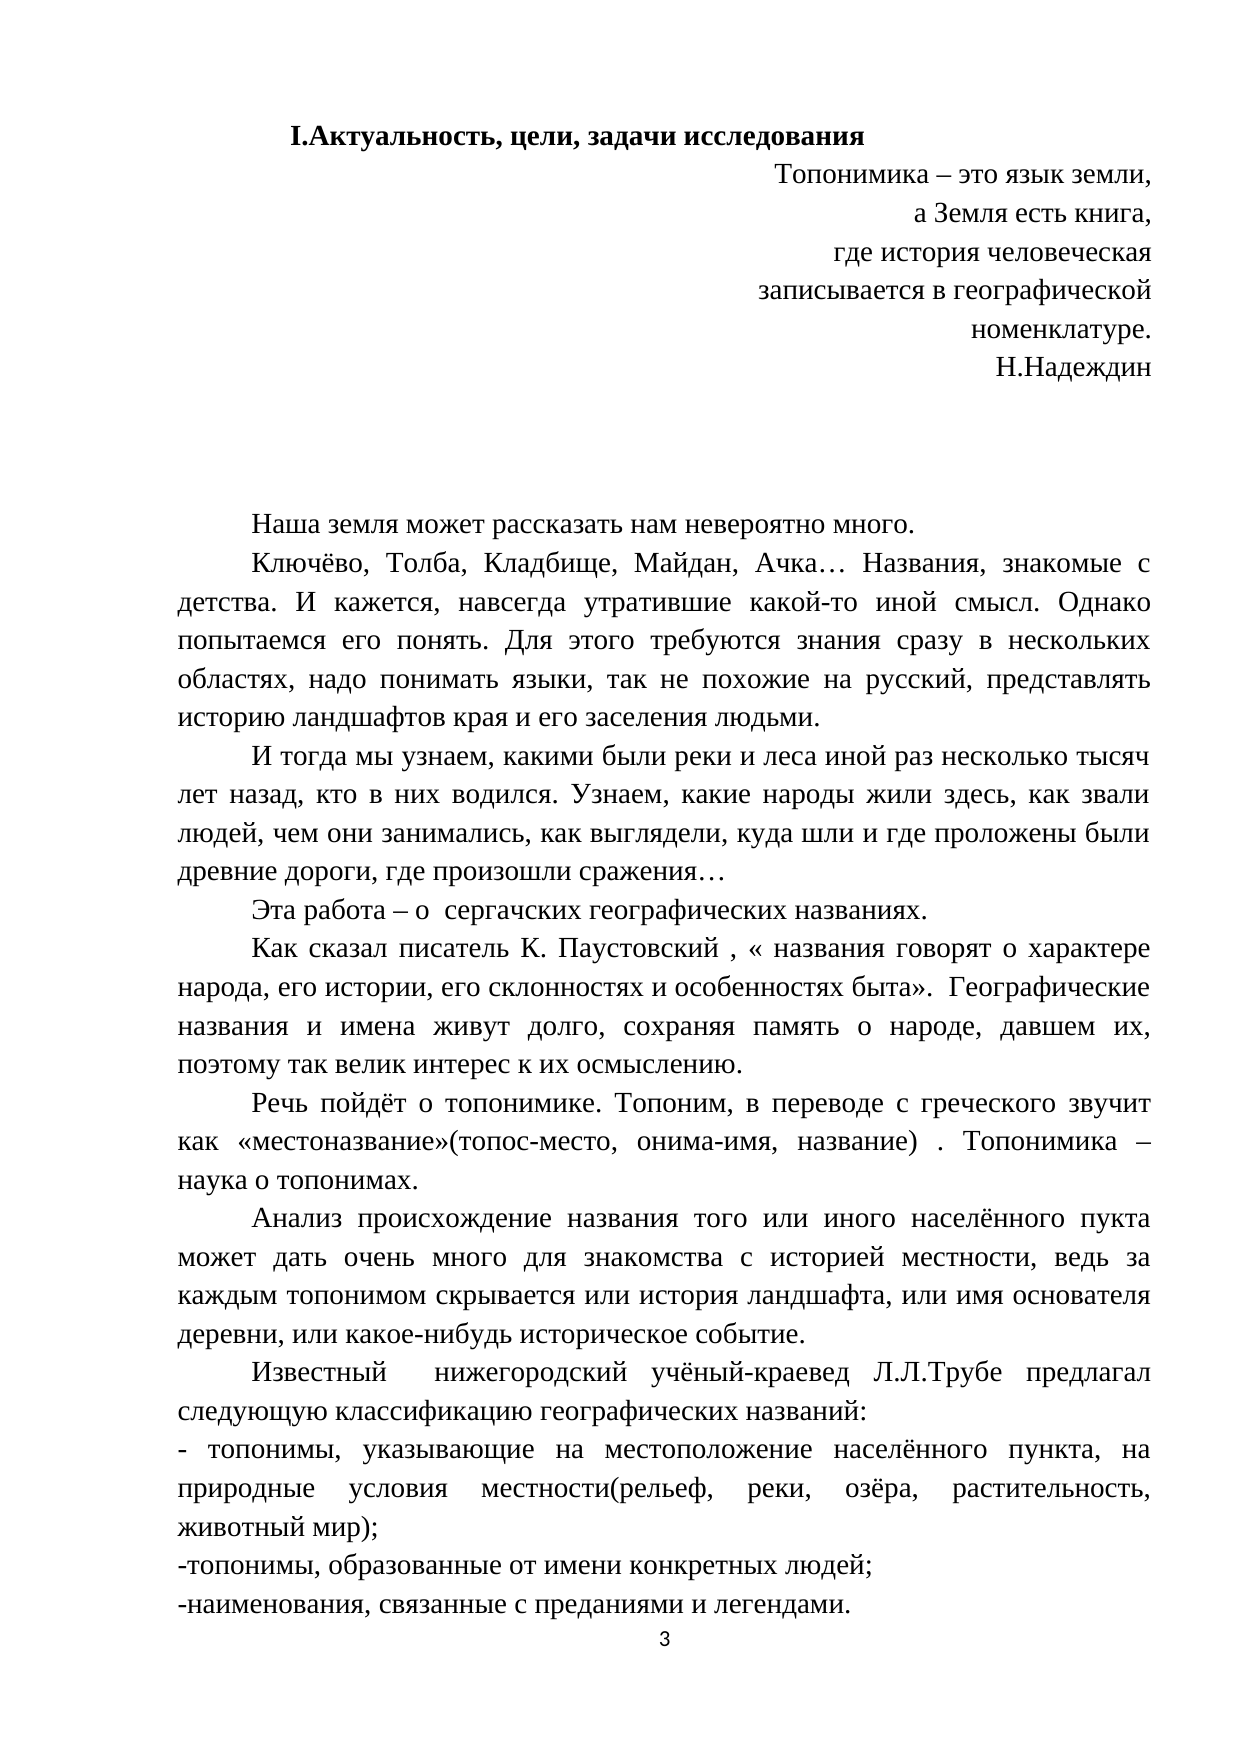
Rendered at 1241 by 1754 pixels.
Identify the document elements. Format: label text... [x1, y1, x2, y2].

text И тогда мы узнаем, какими были реки и леса иной раз несколько тысяч лет назад, кто в них водился. Узнаем, какие народы жили здесь, как звали людей, чем они занимались, как выглядели, куда шли и где проложены были древние дороги, где произошли сражения… [177, 738, 1152, 887]
text где история человеческая [177, 234, 1152, 267]
text а Земля есть книга, [177, 195, 1152, 229]
text записывается в географической [177, 272, 1152, 306]
text Речь пойдёт о топонимике. Топоним, в переводе с греческого звучит как «местоназвание»(топос-место, онима-имя, название) . Топонимика – наука о топонимах. [177, 1085, 1152, 1195]
text Известный нижегородский учёный-краевед Л.Л.Трубе предлагал следующую классификацию географических названий: [177, 1354, 1152, 1427]
text номенклатуре. [177, 311, 1152, 344]
text Топонимика – это язык земли, [177, 157, 1152, 190]
list I.Актуальность, цели, задачи исследования [290, 118, 1152, 152]
text -наименования, связанные с преданиями и легендами. [177, 1586, 1152, 1619]
text Как сказал писатель К. Паустовский , « названия говорят о характере народа, его истории, его склонностях и особенностях быта». Географические названия и имена живут долго, сохраняя память о народе, давшем их, поэтому так велик интерес к их осмыслению. [177, 931, 1152, 1080]
text Ключёво, Толба, Кладбище, Майдан, Ачка… Названия, знакомые с детства. И кажется, навсегда утратившие какой-то иной смысл. Однако попытаемся его понять. Для этого требуются знания сразу в нескольких областях, надо понимать языки, так не похожие на русский, представлять историю ландшафтов края и его заселения людьми. [177, 545, 1152, 733]
text Эта работа – о сергачских географических названиях. [177, 892, 1152, 926]
text Наша земля может рассказать нам невероятно много. [177, 507, 1152, 540]
text Анализ происхождение названия того или иного населённого пукта может дать очень много для знакомства с историей местности, ведь за каждым топонимом скрывается или история ландшафта, или имя основателя деревни, или какое-нибудь историческое событие. [177, 1200, 1152, 1349]
text - топонимы, указывающие на местоположение населённого пункта, на природные условия местности(рельеф, реки, озёра, растительность, животный мир); [177, 1432, 1152, 1542]
text -топонимы, образованные от имени конкретных людей; [177, 1547, 1152, 1581]
text Н.Надеждин [177, 349, 1152, 383]
